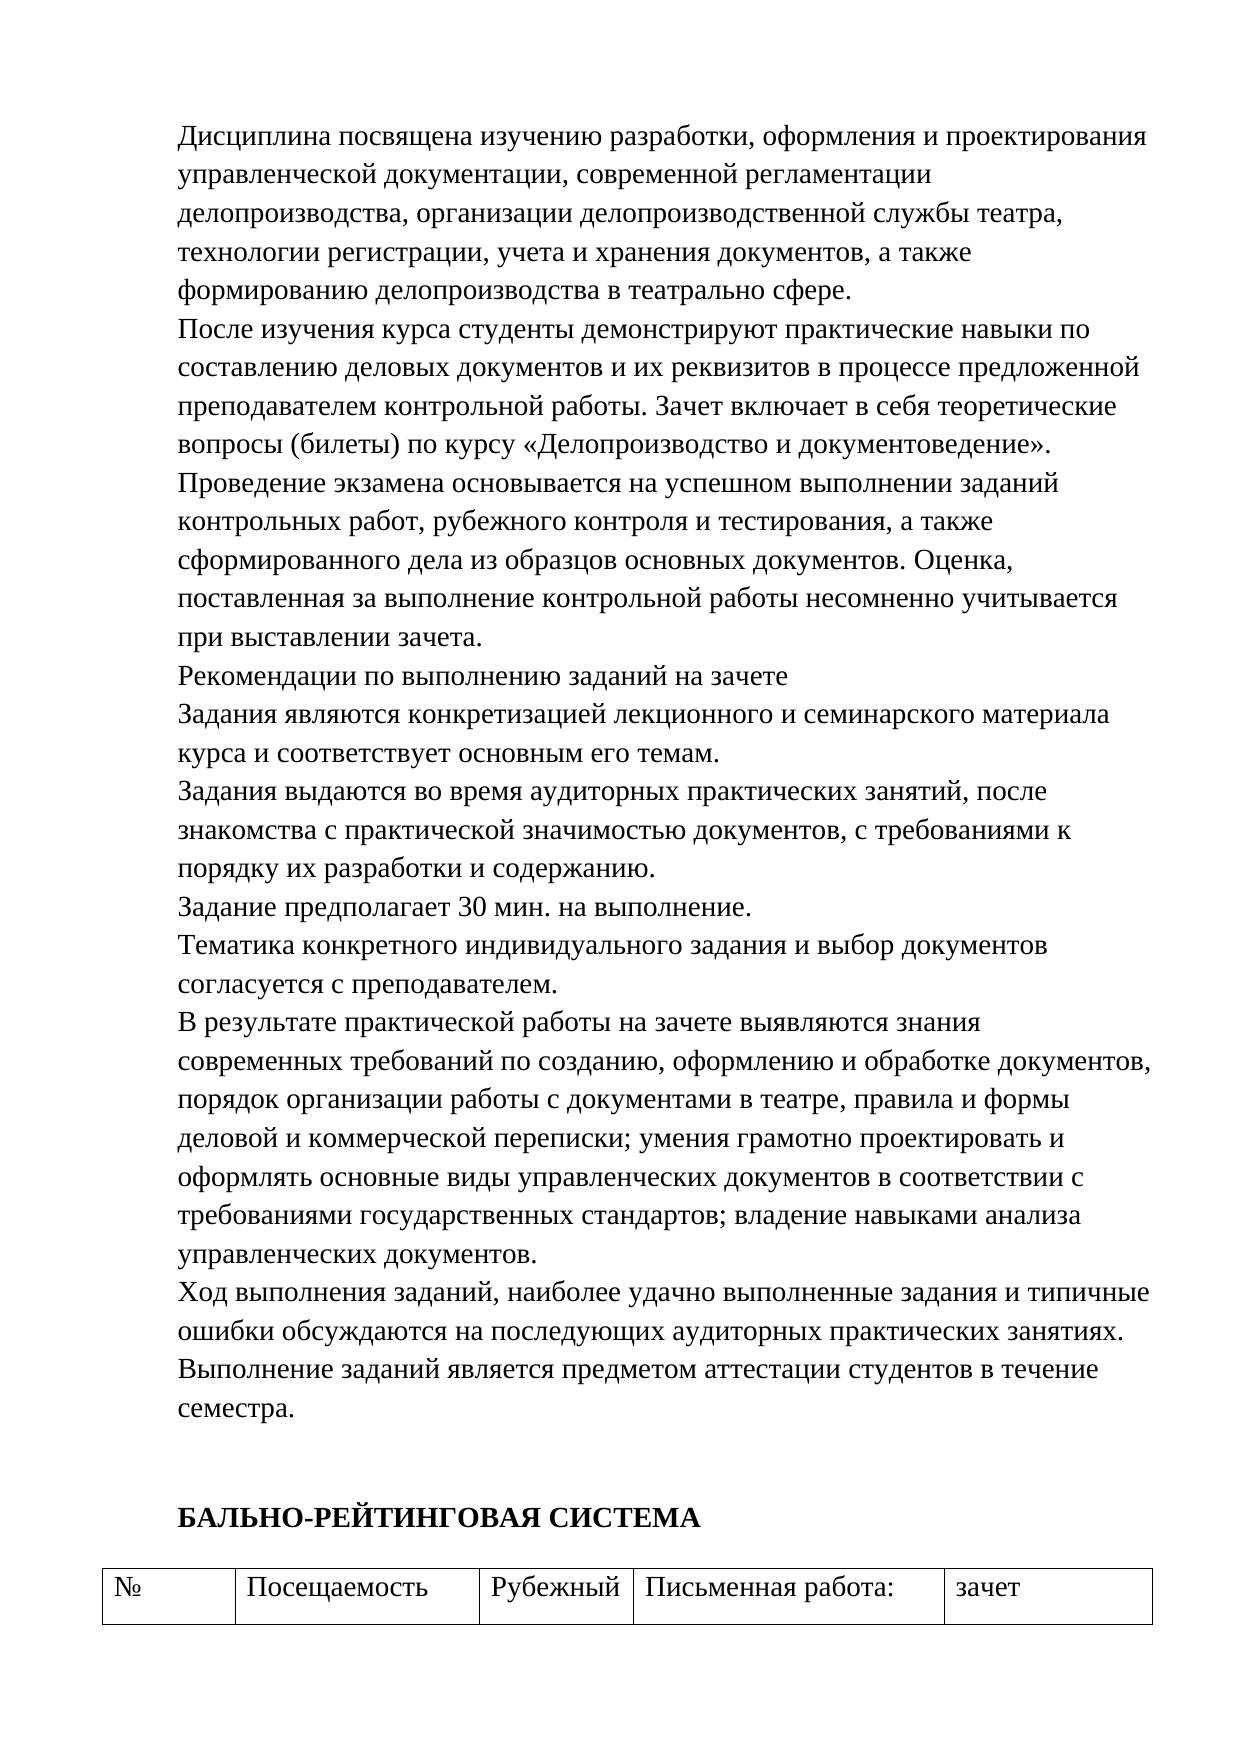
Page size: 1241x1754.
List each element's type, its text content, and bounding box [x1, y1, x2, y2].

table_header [634, 1569, 944, 1624]
text Ход выполнения заданий, наиболее удачно выполненные задания и типичные ошибки обсуждаются на последующих аудиторных практических занятиях. Выполнение заданий является предметом аттестации студентов в течение семестра. [177, 1274, 1152, 1423]
table_header № семестра [103, 1569, 235, 1624]
text Задания выдаются во время аудиторных практических занятий, после знакомства с практической значимостью документов, с требованиями к порядку их разработки и содержанию. [177, 773, 1152, 884]
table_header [236, 1569, 479, 1624]
text Тематика конкретного индивидуального задания и выбор документов согласуется с преподавателем. [177, 927, 1152, 999]
text После изучения курса студенты демонстрируют практические навыки по составлению деловых документов и их реквизитов в процессе предложенной преподавателем контрольной работы. Зачет включает в себя теоретические вопросы (билеты) по курсу «Делопроизводство и документоведение». Проведение экзамена основывается на успешном выполнении заданий контрольных работ, рубежного контроля и тестирования, а также сформированного дела из образцов основных документов. Оценка, поставленная за выполнение контрольной работы несомненно учитывается при выставлении зачета. [177, 311, 1152, 653]
table_header Рубежный контроль [480, 1569, 633, 1624]
text В результате практической работы на зачете выявляются знания современных требований по созданию, оформлению и обработке документов, порядок организации работы с документами в театре, правила и формы деловой и коммерческой переписки; умения грамотно проектировать и оформлять основные виды управленческих документов в соответствии с требованиями государственных стандартов; владение навыками анализа управленческих документов. [177, 1004, 1152, 1269]
text Задания являются конкретизацией лекционного и семинарского материала курса и соответствует основным его темам. [177, 696, 1152, 768]
text Рекомендации по выполнению заданий на зачете [177, 658, 1152, 691]
text Дисциплина посвящена изучению разработки, оформления и проектирования управленческой документации, современной регламентации делопроизводства, организации делопроизводственной службы театра, технологии регистрации, учета и хранения документов, а также формированию делопроизводства в театрально сфере. [177, 118, 1152, 306]
table_header зачет [945, 1569, 1152, 1624]
text Задание предполагает 30 мин. на выполнение. [177, 889, 1152, 922]
text БАЛЬНО-РЕЙТИНГОВАЯ СИСТЕМА [177, 1501, 1152, 1534]
